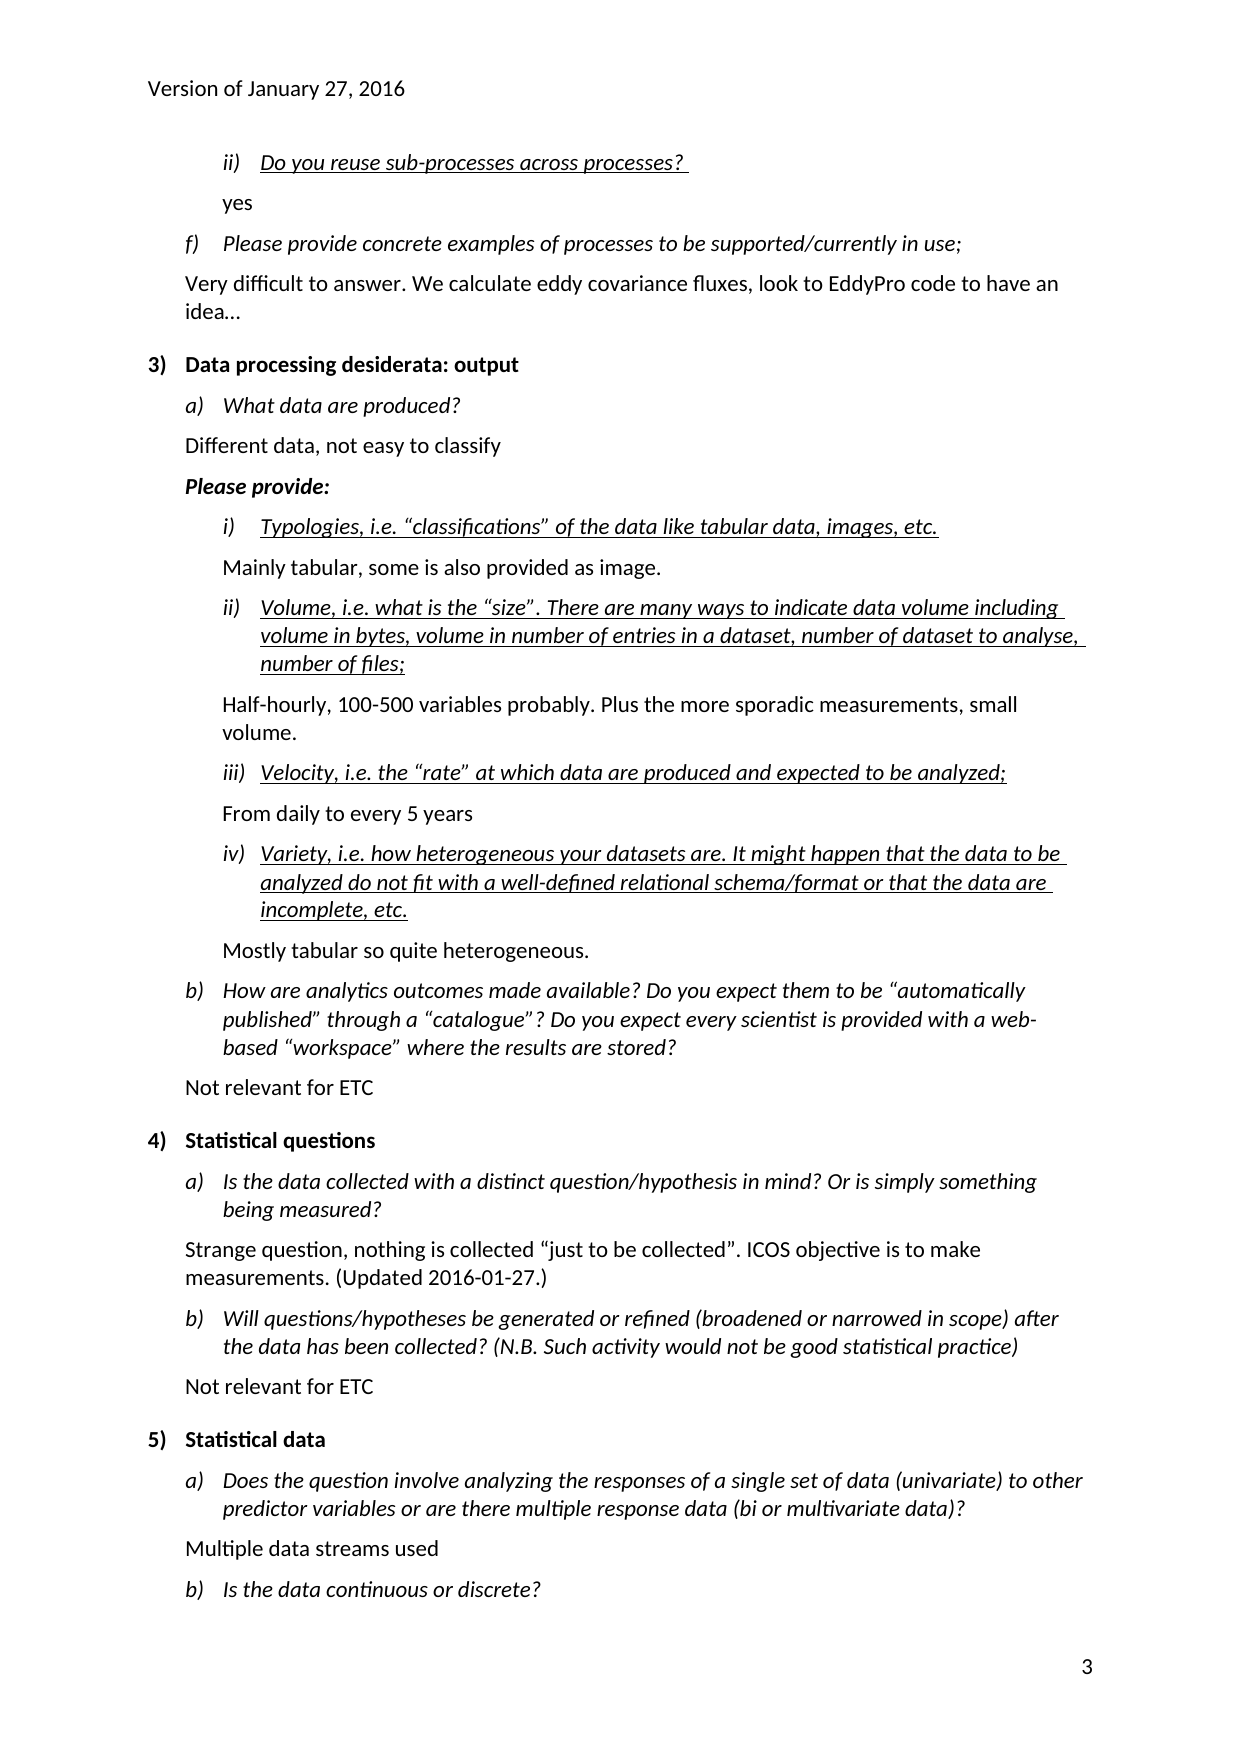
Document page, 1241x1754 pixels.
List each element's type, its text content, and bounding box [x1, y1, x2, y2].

list Will questions/hypotheses be generated or refined (broadened or narrowed in scope) after the data has been collected? (N.B. Such activity would not be good statistical practice) [185, 1304, 1092, 1360]
list Is the data collected with a distinct question/hypothesis in mind? Or is simply something being measured? [185, 1167, 1092, 1223]
text Very difficult to answer. We calculate eddy covariance fluxes, look to EddyPro code to have an idea… [185, 269, 1092, 325]
text Mostly tabular so quite heterogeneous. [222, 936, 1092, 964]
list Variety, i.e. how heterogeneous your datasets are. It might happen that the data to be analyzed do not fit with a well-defined relational schema/format or that the data are incomplete, etc. [223, 839, 1092, 924]
list How are analytics outcomes made available? Do you expect them to be “automatically published” through a “catalogue”? Do you expect every scientist is provided with a web-based “workspace” where the results are stored? [185, 977, 1092, 1061]
list Does the question involve analyzing the responses of a single set of data (univariate) to other predictor variables or are there multiple response data (bi or multivariate data)? [185, 1466, 1092, 1522]
text Please provide: [185, 472, 1092, 500]
text Not relevant for ETC [185, 1372, 1092, 1400]
list What data are produced? [185, 391, 1092, 419]
list Velocity, i.e. the “rate” at which data are produced and expected to be analyzed; [223, 758, 1092, 787]
list Do you reuse sub-processes across processes? [223, 148, 1092, 176]
text Not relevant for ETC [185, 1073, 1092, 1101]
list Statistical questions [148, 1126, 1092, 1154]
list Typologies, i.e. “classifications” of the data like tabular data, images, etc. [223, 512, 1092, 540]
list Please provide concrete examples of processes to be supported/currently in use; [185, 229, 1092, 257]
list Statistical data [148, 1425, 1092, 1453]
text Multiple data streams used [185, 1534, 1092, 1562]
text yes [222, 188, 1092, 216]
text Mainly tabular, some is also provided as image. [222, 553, 1092, 581]
text From daily to every 5 years [222, 799, 1092, 827]
text Half-hourly, 100-500 variables probably. Plus the more sporadic measurements, small volume. [222, 690, 1092, 746]
text Different data, not easy to classify [185, 431, 1092, 459]
list Is the data continuous or discrete? [185, 1575, 1092, 1603]
list Data processing desiderata: output [148, 350, 1092, 378]
text Strange question, nothing is collected “just to be collected”. ICOS objective is to make measurements. (Updated 2016-01-27.) [185, 1235, 1092, 1291]
list Volume, i.e. what is the “size”. There are many ways to indicate data volume including volume in bytes, volume in number of entries in a dataset, number of dataset to analyse, number of files; [223, 593, 1092, 677]
